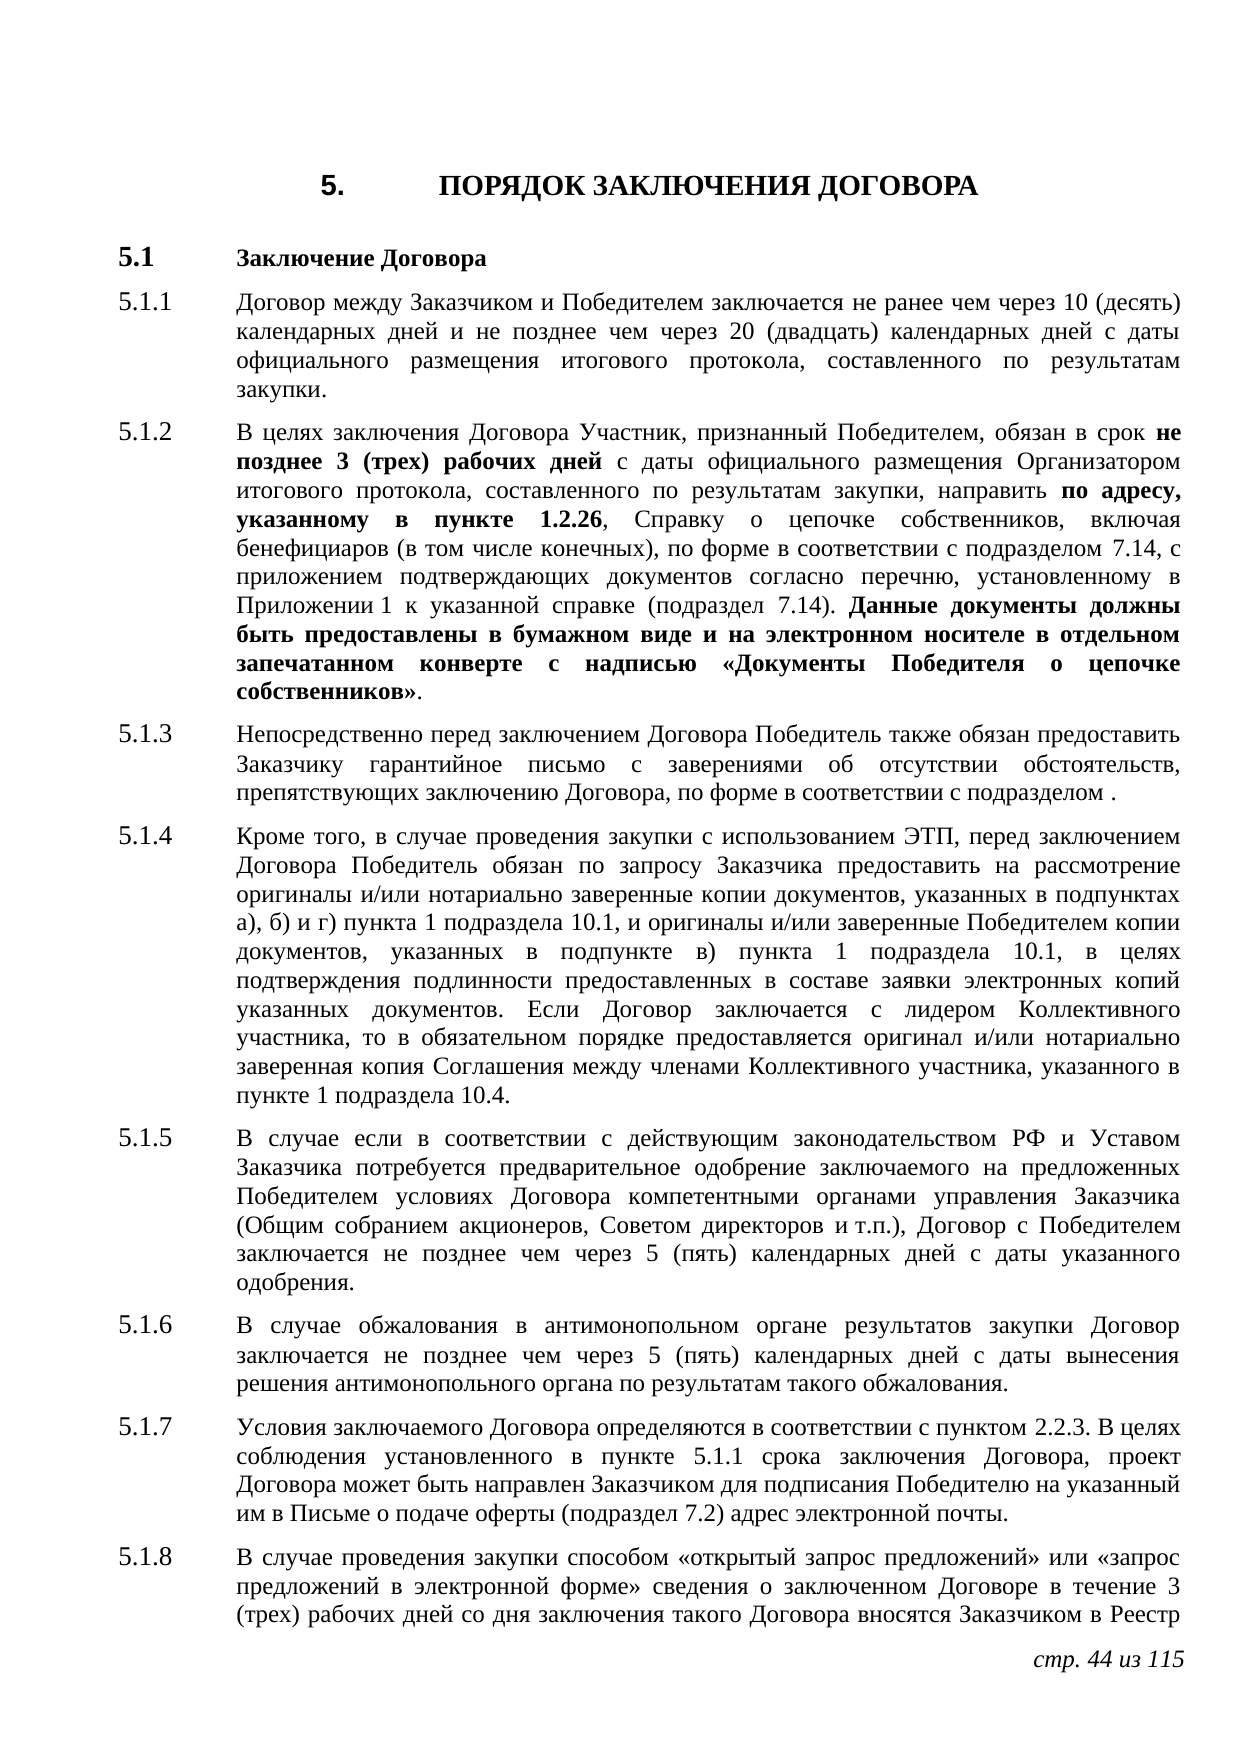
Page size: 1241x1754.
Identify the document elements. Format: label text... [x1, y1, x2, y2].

text Кроме того, в случае проведения закупки с использованием ЭТП, перед заключением Договора Победитель обязан по запросу Заказчика предоставить на рассмотрение оригиналы и/или нотариально заверенные копии документов, указанных в подпунктах а), б) и г) пункта 1 подраздела 10.1, и оригиналы и/или заверенные Победителем копии документов, указанных в подпункте в) пункта 1 подраздела 10.1, в целях подтверждения подлинности предоставленных в составе заявки электронных копий указанных документов. Если Договор заключается с лидером Коллективного участника, то в обязательном порядке предоставляется оригинал и/или нотариально заверенная копия Соглашения между членами Коллективного участника, указанного в пункте 1 подраздела 10.4. [118, 819, 1181, 1109]
text В случае обжалования в антимонопольном органе результатов закупки Договор заключается не позднее чем через 5 (пять) календарных дней с даты вынесения решения антимонопольного органа по результатам такого обжалования. [118, 1308, 1181, 1397]
subtitle Заключение Договора [118, 239, 1181, 273]
text Договор между Заказчиком и Победителем заключается не ранее чем через 10 (десять) календарных дней и не позднее чем через 20 (двадцать) календарных дней с даты официального размещения итогового протокола, составленного по результатам закупки. [118, 285, 1181, 403]
text В случае если в соответствии с действующим законодательством РФ и Уставом Заказчика потребуется предварительное одобрение заключаемого на предложенных Победителем условиях Договора компетентными органами управления Заказчика (Общим собранием акционеров, Советом директоров и т.п.), Договор с Победителем заключается не позднее чем через 5 (пять) календарных дней с даты указанного одобрения. [118, 1121, 1181, 1296]
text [118, 1539, 1181, 1628]
text Условия заключаемого Договора определяются в соответствии с пунктом 2.2.3. В целях соблюдения установленного в пункте 5.1.1 срока заключения Договора, проект Договора может быть направлен Заказчиком для подписания Победителю на указанный им в Письме о подаче оферты (подраздел 7.2) адрес электронной почты. [118, 1410, 1181, 1527]
text В целях заключения Договора Участник, признанный Победителем, обязан в срок не позднее 3 (трех) рабочих дней с даты официального размещения Организатором итогового протокола, составленного по результатам закупки, направить по адресу, указанному в пункте 1.2.26, Справку о цепочке собственников, включая бенефициаров (в том числе конечных), по форме в соответствии с подразделом 7.14, с приложением подтверждающих документов согласно перечню, установленному в Приложении 1 к указанной справке (подраздел 7.14). Данные документы должны быть предоставлены в бумажном виде и на электронном носителе в отдельном запечатанном конверте с надписью «Документы Победителя о цепочке собственников». [118, 415, 1181, 705]
text Непосредственно перед заключением Договора Победитель также обязан предоставить Заказчику гарантийное письмо с заверениями об отсутствии обстоятельств, препятствующих заключению Договора, по форме в соответствии с подразделом 0. [118, 718, 1181, 806]
subtitle ПОРЯДОК ЗАКЛЮЧЕНИЯ ДОГОВОРА [118, 168, 1181, 202]
